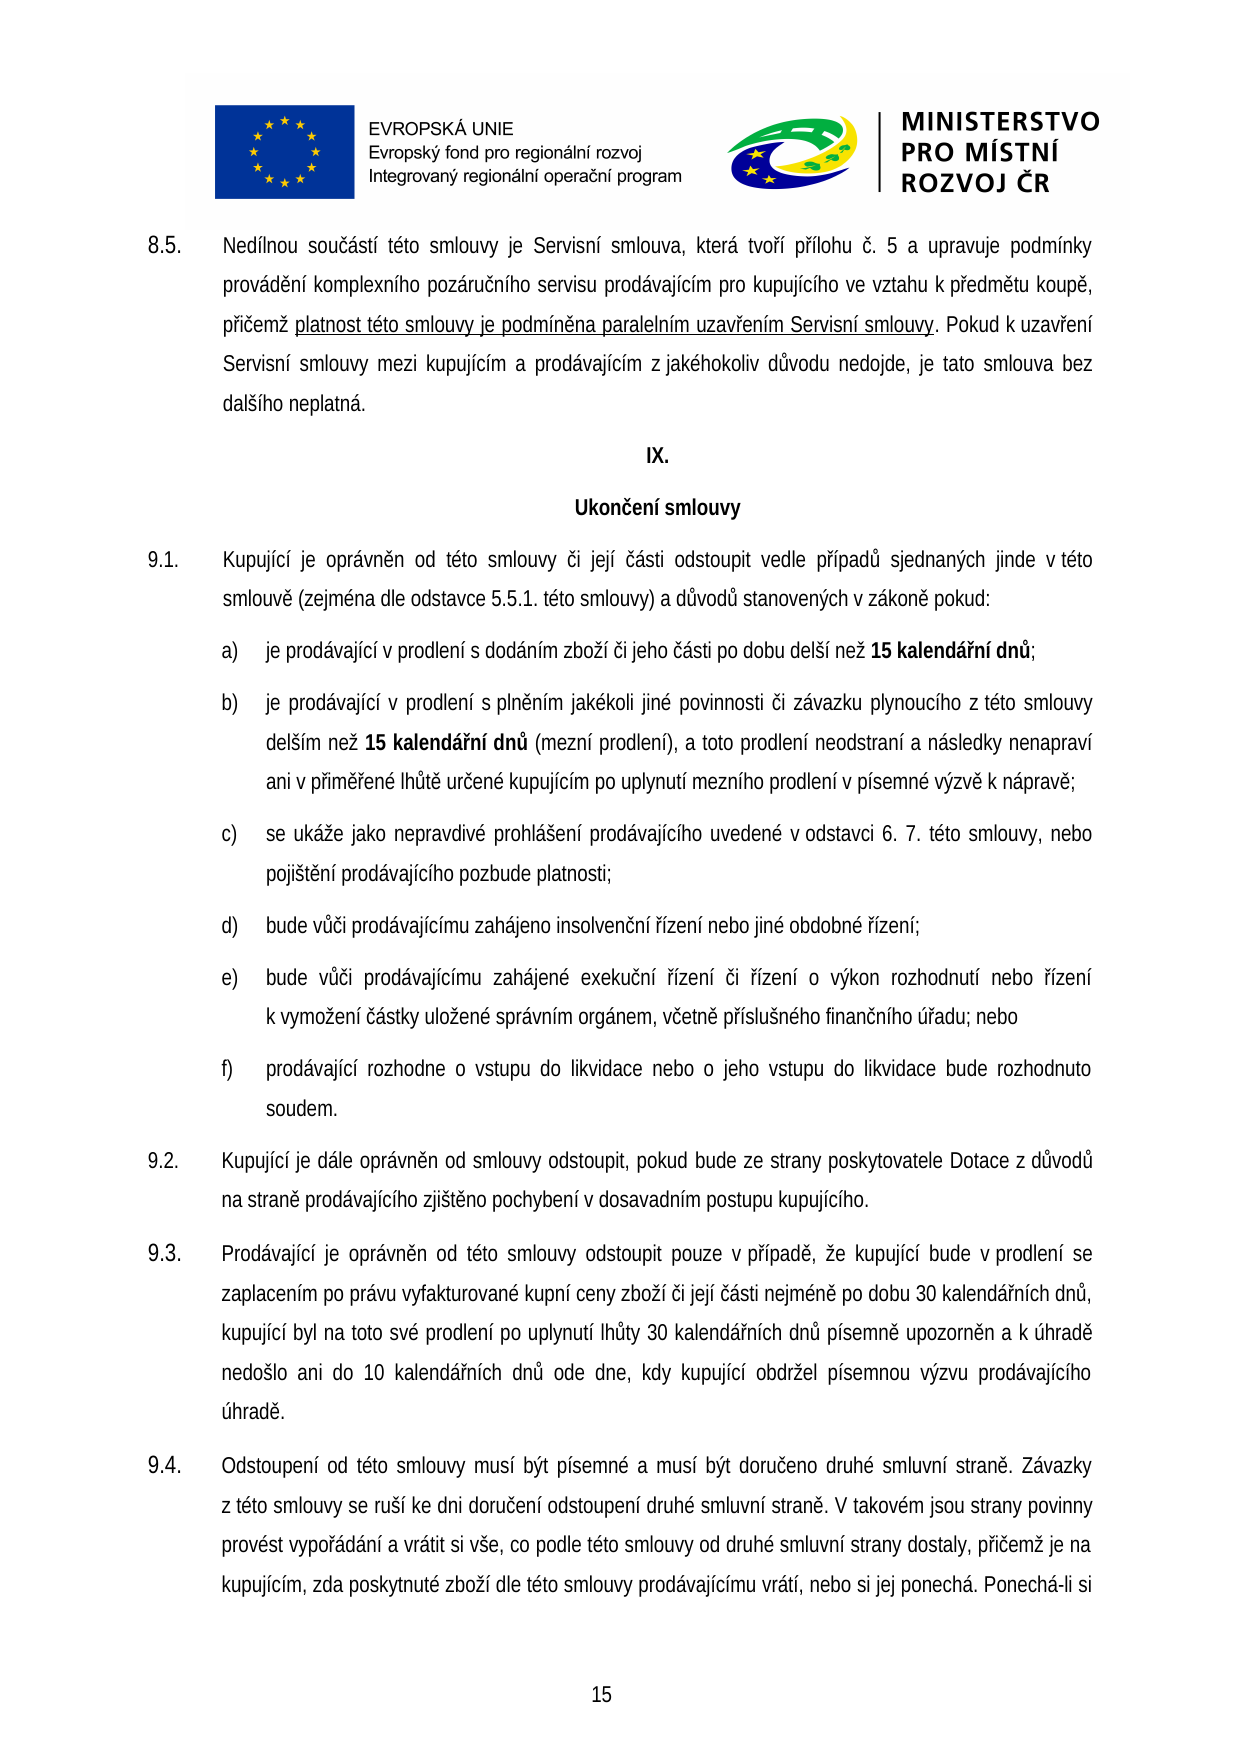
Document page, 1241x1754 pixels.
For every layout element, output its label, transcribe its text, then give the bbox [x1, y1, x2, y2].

list je prodávající v prodlení s plněním jakékoli jiné povinnosti či závazku plynoucího z této smlouvy delším než 15 kalendářní dnů (mezní prodlení), a toto prodlení neodstraní a následky nenapraví ani v přiměřené lhůtě určené kupujícím po uplynutí mezního prodlení v písemné výzvě k nápravě; [221, 689, 1093, 794]
list je prodávající v prodlení s dodáním zboží či jeho části po dobu delší než 15 kalendářní dnů; [221, 637, 1093, 664]
list bude vůči prodávajícímu zahájeno insolvenční řízení nebo jiné obdobné řízení; [221, 912, 1093, 938]
list se ukáže jako nepravdivé prohlášení prodávajícího uvedené v odstavci 6. 7. této smlouvy, nebo pojištění prodávajícího pozbude platnosti; [221, 820, 1093, 886]
picture [184, 73, 1130, 230]
list Ukončení smlouvy [223, 494, 1093, 520]
list Prodávající je oprávněn od této smlouvy odstoupit pouze v případě, že kupující bude v prodlení se zaplacením po právu vyfakturované kupní ceny zboží či její části nejméně po dobu 30 kalendářních dnů, kupující byl na toto své prodlení po uplynutí lhůty 30 kalendářních dnů písemně upozorněn a k úhradě nedošlo ani do 10 kalendářních dnů ode dne, kdy kupující obdržel písemnou výzvu prodávajícího úhradě. [148, 1238, 1093, 1424]
subtitle Kupující je dále oprávněn od smlouvy odstoupit, pokud bude ze strany poskytovatele Dotace z důvodů na straně prodávajícího zjištěno pochybení v dosavadním postupu kupujícího. [148, 1147, 1093, 1212]
list bude vůči prodávajícímu zahájené exekuční řízení či řízení o výkon rozhodnutí nebo řízení k vymožení částky uložené správním orgánem, včetně příslušného finančního úřadu; nebo [221, 964, 1093, 1029]
list Nedílnou součástí této smlouvy je Servisní smlouva, která tvoří přílohu č. 5 a upravuje podmínky provádění komplexního pozáručního servisu prodávajícím pro kupujícího ve vztahu k předmětu koupě, přičemž platnost této smlouvy je podmíněna paralelním uzavřením Servisní smlouvy. Pokud k uzavření Servisní smlouvy mezi kupujícím a prodávajícím z jakéhokoliv důvodu nedojde, je tato smlouva bez dalšího neplatná. [148, 230, 1093, 416]
list prodávající rozhodne o vstupu do likvidace nebo o jeho vstupu do likvidace bude rozhodnuto soudem. [221, 1055, 1093, 1121]
list Kupující je oprávněn od této smlouvy či její části odstoupit vedle případů sjednaných jinde v této smlouvě (zejména dle odstavce 5.5.1. této smlouvy) a důvodů stanovených v zákoně pokud: [148, 546, 1093, 612]
list IX. [223, 442, 1093, 468]
